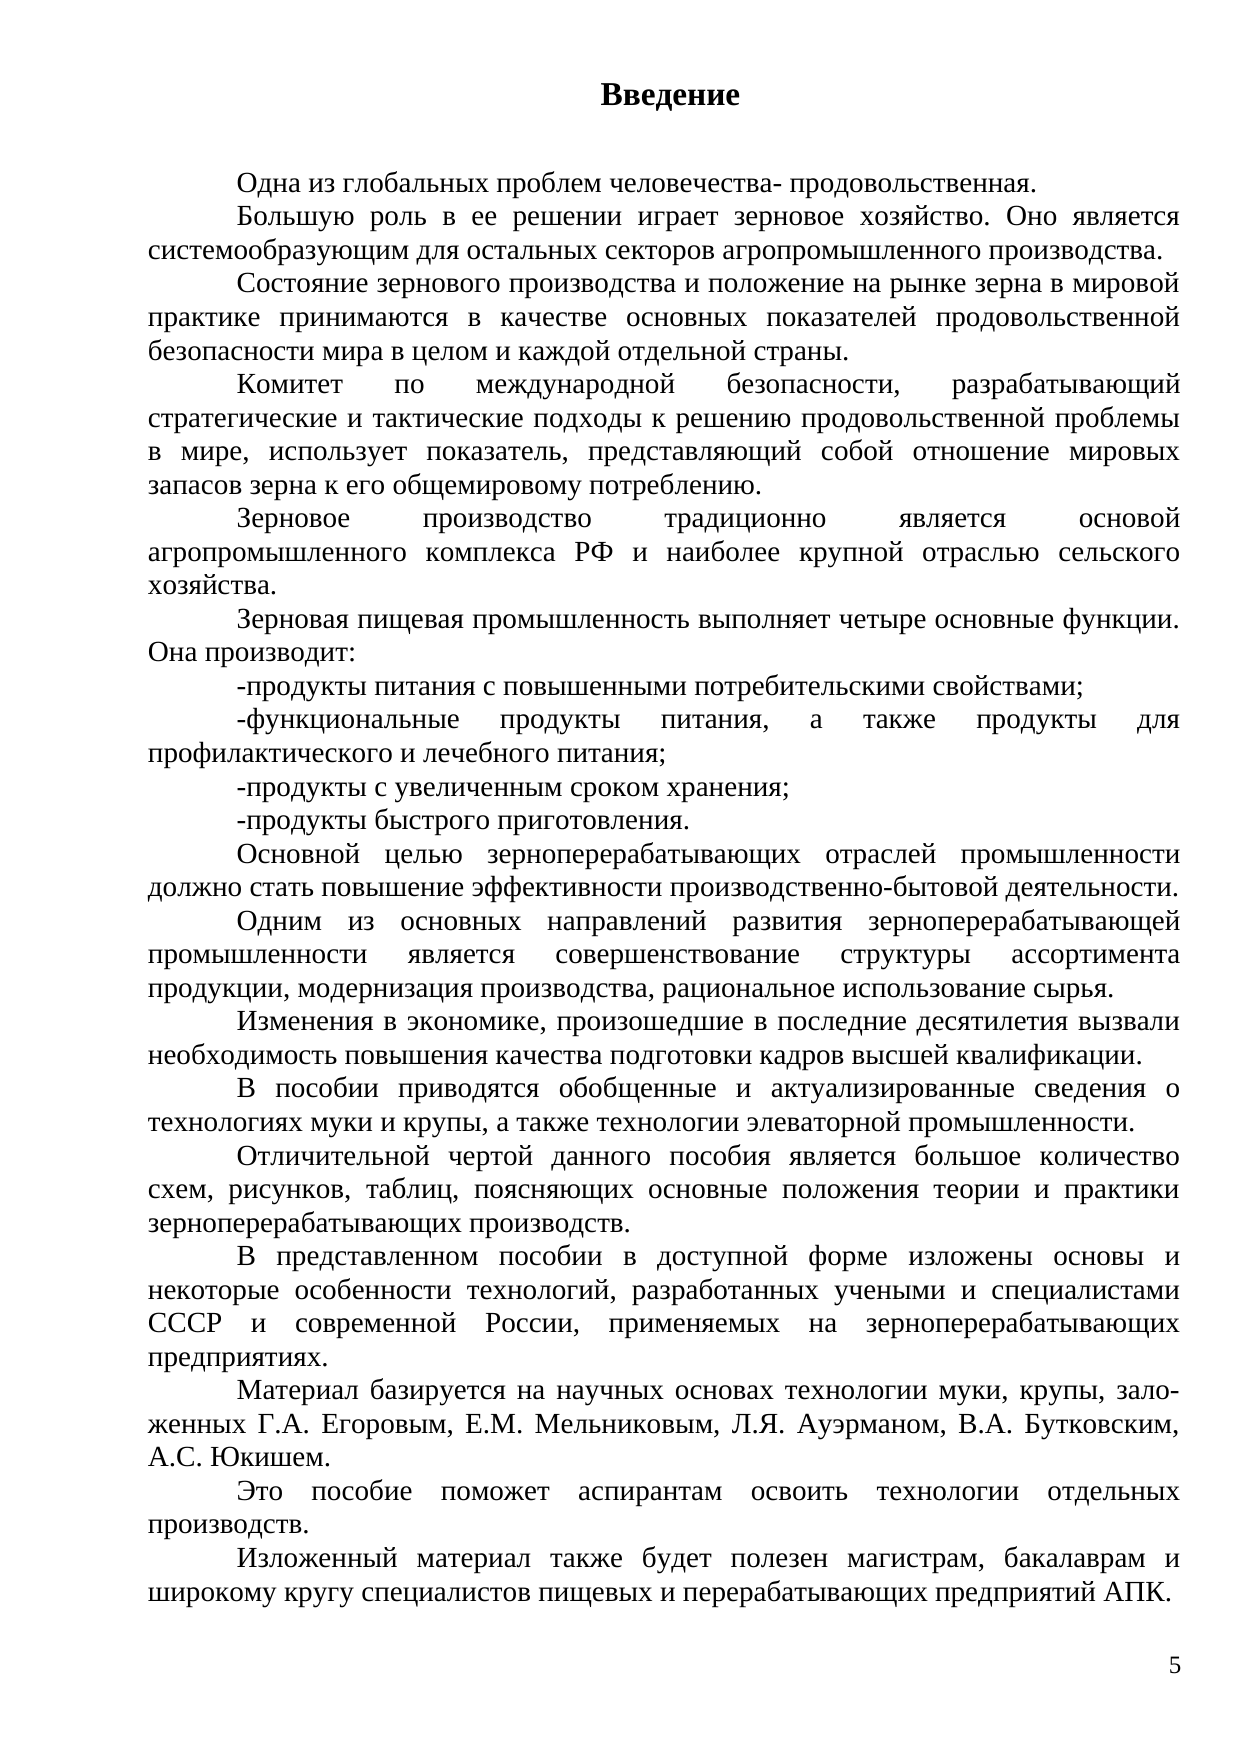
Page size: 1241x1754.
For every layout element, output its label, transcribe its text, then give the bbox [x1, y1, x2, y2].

text Это пособие поможет аспирантам освоить технологии отдельных производств. [148, 1473, 1181, 1540]
text В представленном пособии в доступной форме изложены основы и некоторые особенности технологий, разработанных учеными и специалистами СССР и современной России, применяемых на зерноперерабатывающих предприятиях. [148, 1238, 1181, 1372]
text Зерновая пищевая промышленность выполняет четыре основные функции. Она производит: [148, 601, 1181, 668]
text Изменения в экономике, произошедшие в последние десятилетия вызвали необходимость повышения качества подготовки кадров высшей квалификации. [148, 1003, 1181, 1071]
text Состояние зернового производства и положение на рынке зерна в мировой практике принимаются в качестве основных показателей продовольственной безопасности мира в целом и каждой отдельной страны. [148, 266, 1181, 366]
text В пособии приводятся обобщенные и актуализированные сведения о технологиях муки и крупы, а также технологии элеваторной промышленности. [148, 1071, 1181, 1138]
text Отличительной чертой данного пособия является большое количество схем, рисунков, таблиц, поясняющих основные положения теории и практики зерноперерабатывающих производств. [148, 1138, 1181, 1238]
text Комитет по международной безопасности, разрабатывающий стратегические и тактические подходы к решению продовольственной проблемы в мире, использует показатель, представляющий собой отношение мировых запасов зерна к его общемировому потреблению. [148, 366, 1181, 500]
text Одна из глобальных проблем человечества- продовольственная. [148, 165, 1181, 198]
text Большую роль в ее решении играет зерновое хозяйство. Оно является системообразующим для остальных секторов агропромышленного производства. [148, 198, 1181, 266]
text -функциональные продукты питания, а также продукты для профилактического и лечебного питания; [148, 702, 1181, 769]
text Введение [148, 74, 1193, 112]
text Материал базируется на научных основах технологии муки, крупы, зало-женных Г.А. Егоровым, Е.М. Мельниковым, Л.Я. Ауэрманом, В.А. Бутковским, А.С. Юкишем. [148, 1372, 1181, 1473]
text Одним из основных направлений развития зерноперерабатывающей промышленности является совершенствование структуры ассортимента продукции, модернизация производства, рациональное использование сырья. [148, 903, 1181, 1003]
text -продукты питания с повышенными потребительскими свойствами; [148, 668, 1181, 702]
text Зерновое производство традиционно является основой агропромышленного комплекса РФ и наиболее крупной отраслью сельского хозяйства. [148, 500, 1181, 601]
text Изложенный материал также будет полезен магистрам, бакалаврам и широкому кругу специалистов пищевых и перерабатывающих предприятий АПК. [148, 1540, 1181, 1607]
text -продукты с увеличенным сроком хранения; [148, 769, 1181, 802]
text -продукты быстрого приготовления. [148, 802, 1181, 836]
text Основной целью зерноперерабатывающих отраслей промышленности должно стать повышение эффективности производственно-бытовой деятельности. [148, 836, 1181, 903]
